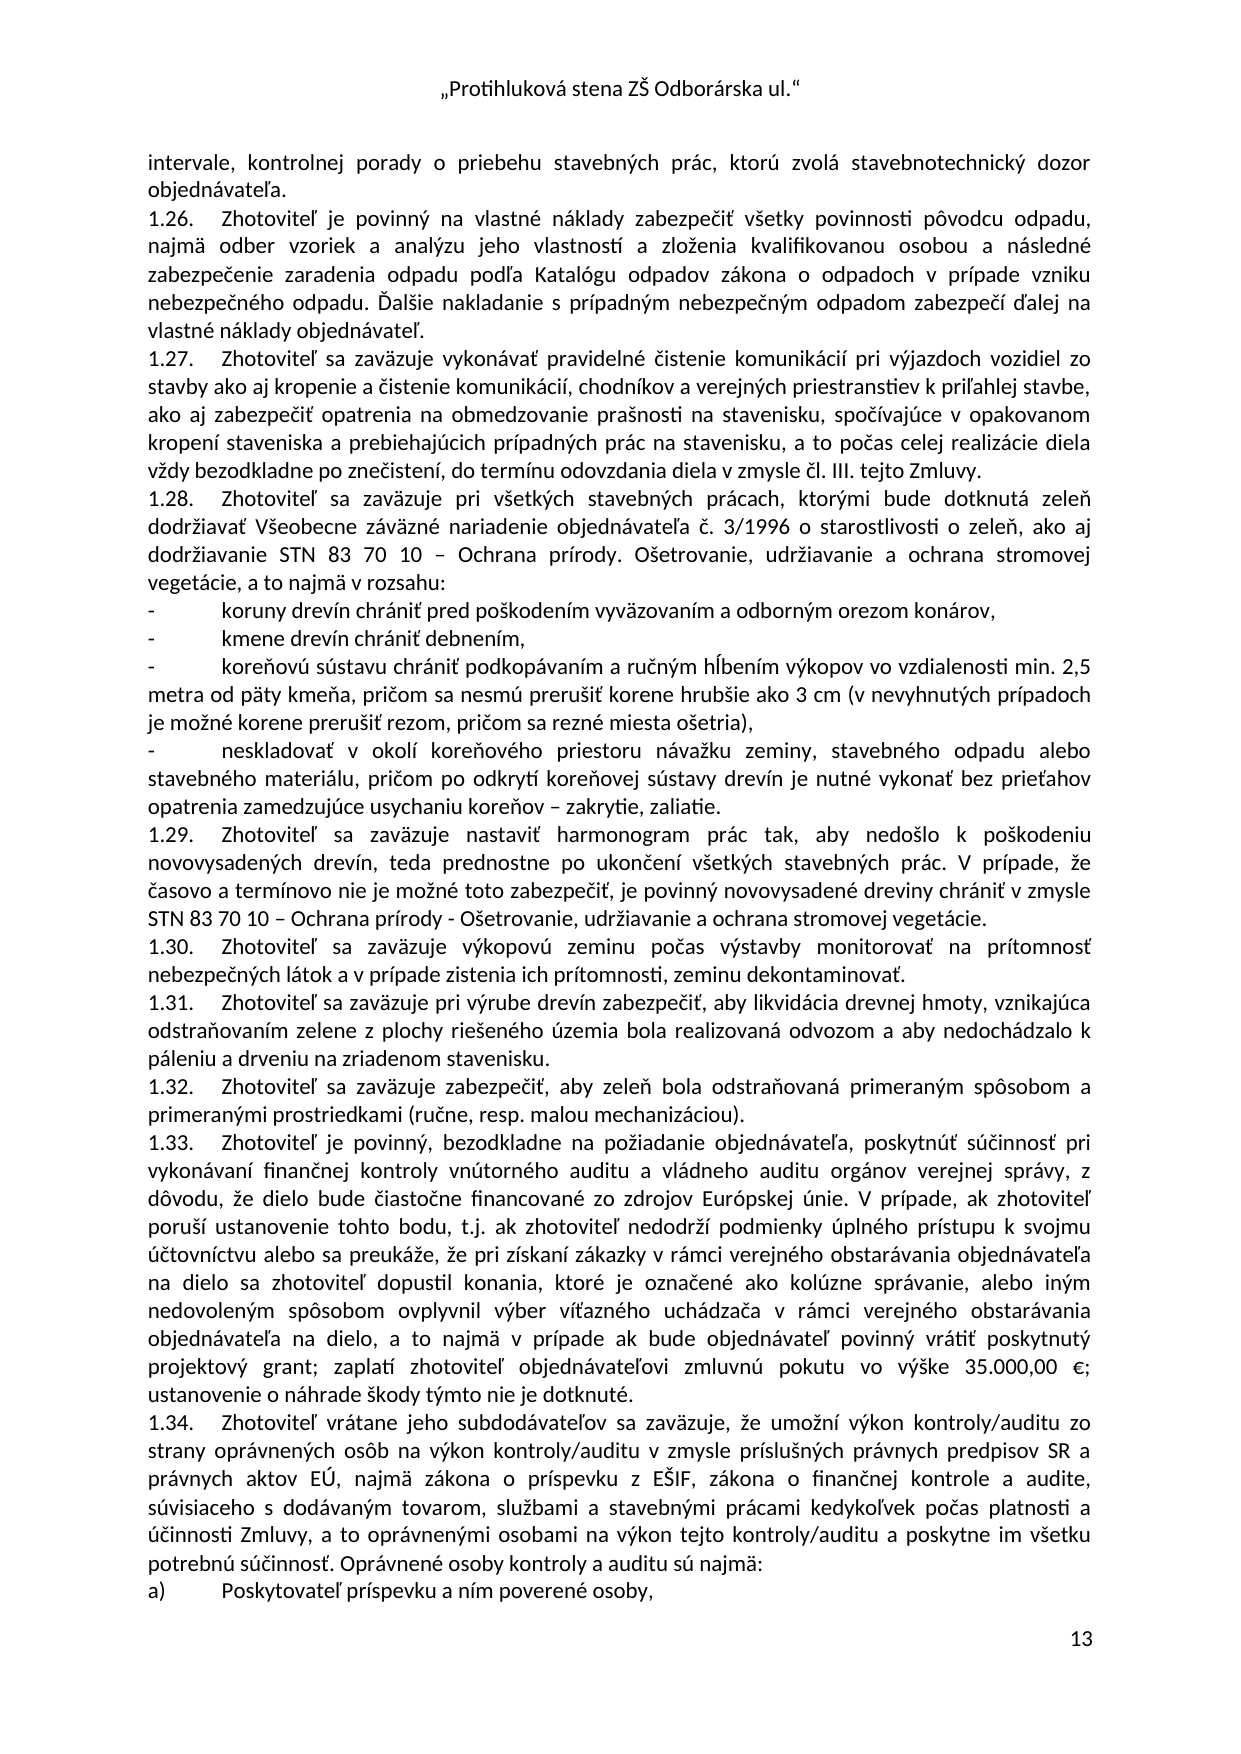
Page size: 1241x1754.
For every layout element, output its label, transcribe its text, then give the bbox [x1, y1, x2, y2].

text 1.30. Zhotoviteľ sa zaväzuje výkopovú zeminu počas výstavby monitorovať na prítomnosť nebezpečných látok a v prípade zistenia ich prítomnosti, zeminu dekontaminovať. [148, 932, 1093, 988]
text - koreňovú sústavu chrániť podkopávaním a ručným hĺbením výkopov vo vzdialenosti min. 2,5 metra od päty kmeňa, pričom sa nesmú prerušiť korene hrubšie ako 3 cm (v nevyhnutých prípadoch je možné korene prerušiť rezom, pričom sa rezné miesta ošetria), [148, 652, 1093, 736]
text 1.29. Zhotoviteľ sa zaväzuje nastaviť harmonogram prác tak, aby nedošlo k poškodeniu novovysadených drevín, teda prednostne po ukončení všetkých stavebných prác. V prípade, že časovo a termínovo nie je možné toto zabezpečiť, je povinný novovysadené dreviny chrániť v zmysle STN 83 70 10 – Ochrana prírody - Ošetrovanie, udržiavanie a ochrana stromovej vegetácie. [148, 820, 1093, 932]
text 1.26. Zhotoviteľ je povinný na vlastné náklady zabezpečiť všetky povinnosti pôvodcu odpadu, najmä odber vzoriek a analýzu jeho vlastností a zloženia kvalifikovanou osobou a následné zabezpečenie zaradenia odpadu podľa Katalógu odpadov zákona o odpadoch v prípade vzniku nebezpečného odpadu. Ďalšie nakladanie s prípadným nebezpečným odpadom zabezpečí ďalej na vlastné náklady objednávateľ. [148, 204, 1093, 344]
text 1.33. Zhotoviteľ je povinný, bezodkladne na požiadanie objednávateľa, poskytnúť súčinnosť pri vykonávaní finančnej kontroly vnútorného auditu a vládneho auditu orgánov verejnej správy, z dôvodu, že dielo bude čiastočne financované zo zdrojov Európskej únie. V prípade, ak zhotoviteľ poruší ustanovenie tohto bodu, t.j. ak zhotoviteľ nedodrží podmienky úplného prístupu k svojmu účtovníctvu alebo sa preukáže, že pri získaní zákazky v rámci verejného obstarávania objednávateľa na dielo sa zhotoviteľ dopustil konania, ktoré je označené ako kolúzne správanie, alebo iným nedovoleným spôsobom ovplyvnil výber víťazného uchádzača v rámci verejného obstarávania objednávateľa na dielo, a to najmä v prípade ak bude objednávateľ povinný vrátiť poskytnutý projektový grant; zaplatí zhotoviteľ objednávateľovi zmluvnú pokutu vo výške 35.000,00 €; ustanovenie o náhrade škody týmto nie je dotknuté. [148, 1128, 1093, 1408]
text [148, 148, 1093, 204]
text 1.32. Zhotoviteľ sa zaväzuje zabezpečiť, aby zeleň bola odstraňovaná primeraným spôsobom a primeranými prostriedkami (ručne, resp. malou mechanizáciou). [148, 1072, 1093, 1128]
text - koruny drevín chrániť pred poškodením vyväzovaním a odborným orezom konárov, [148, 596, 1093, 624]
text a) Poskytovateľ príspevku a ním poverené osoby, [148, 1577, 1093, 1605]
text 1.34. Zhotoviteľ vrátane jeho subdodávateľov sa zaväzuje, že umožní výkon kontroly/auditu zo strany oprávnených osôb na výkon kontroly/auditu v zmysle príslušných právnych predpisov SR a právnych aktov EÚ, najmä zákona o príspevku z EŠIF, zákona o finančnej kontrole a audite, súvisiaceho s dodávaným tovarom, službami a stavebnými prácami kedykoľvek počas platnosti a účinnosti Zmluvy, a to oprávnenými osobami na výkon tejto kontroly/auditu a poskytne im všetku potrebnú súčinnosť. Oprávnené osoby kontroly a auditu sú najmä: [148, 1408, 1093, 1577]
text - kmene drevín chrániť debnením, [148, 624, 1093, 652]
text 1.28. Zhotoviteľ sa zaväzuje pri všetkých stavebných prácach, ktorými bude dotknutá zeleň dodržiavať Všeobecne záväzné nariadenie objednávateľa č. 3/1996 o starostlivosti o zeleň, ako aj dodržiavanie STN 83 70 10 – Ochrana prírody. Ošetrovanie, udržiavanie a ochrana stromovej vegetácie, a to najmä v rozsahu: [148, 484, 1093, 596]
text - neskladovať v okolí koreňového priestoru návažku zeminy, stavebného odpadu alebo stavebného materiálu, pričom po odkrytí koreňovej sústavy drevín je nutné vykonať bez prieťahov opatrenia zamedzujúce usychaniu koreňov – zakrytie, zaliatie. [148, 736, 1093, 820]
text 1.27. Zhotoviteľ sa zaväzuje vykonávať pravidelné čistenie komunikácií pri výjazdoch vozidiel zo stavby ako aj kropenie a čistenie komunikácií, chodníkov a verejných priestranstiev k priľahlej stavbe, ako aj zabezpečiť opatrenia na obmedzovanie prašnosti na stavenisku, spočívajúce v opakovanom kropení staveniska a prebiehajúcich prípadných prác na stavenisku, a to počas celej realizácie diela vždy bezodkladne po znečistení, do termínu odovzdania diela v zmysle čl. III. tejto Zmluvy. [148, 344, 1093, 484]
text 1.31. Zhotoviteľ sa zaväzuje pri výrube drevín zabezpečiť, aby likvidácia drevnej hmoty, vznikajúca odstraňovaním zelene z plochy riešeného územia bola realizovaná odvozom a aby nedochádzalo k páleniu a drveniu na zriadenom stavenisku. [148, 988, 1093, 1072]
